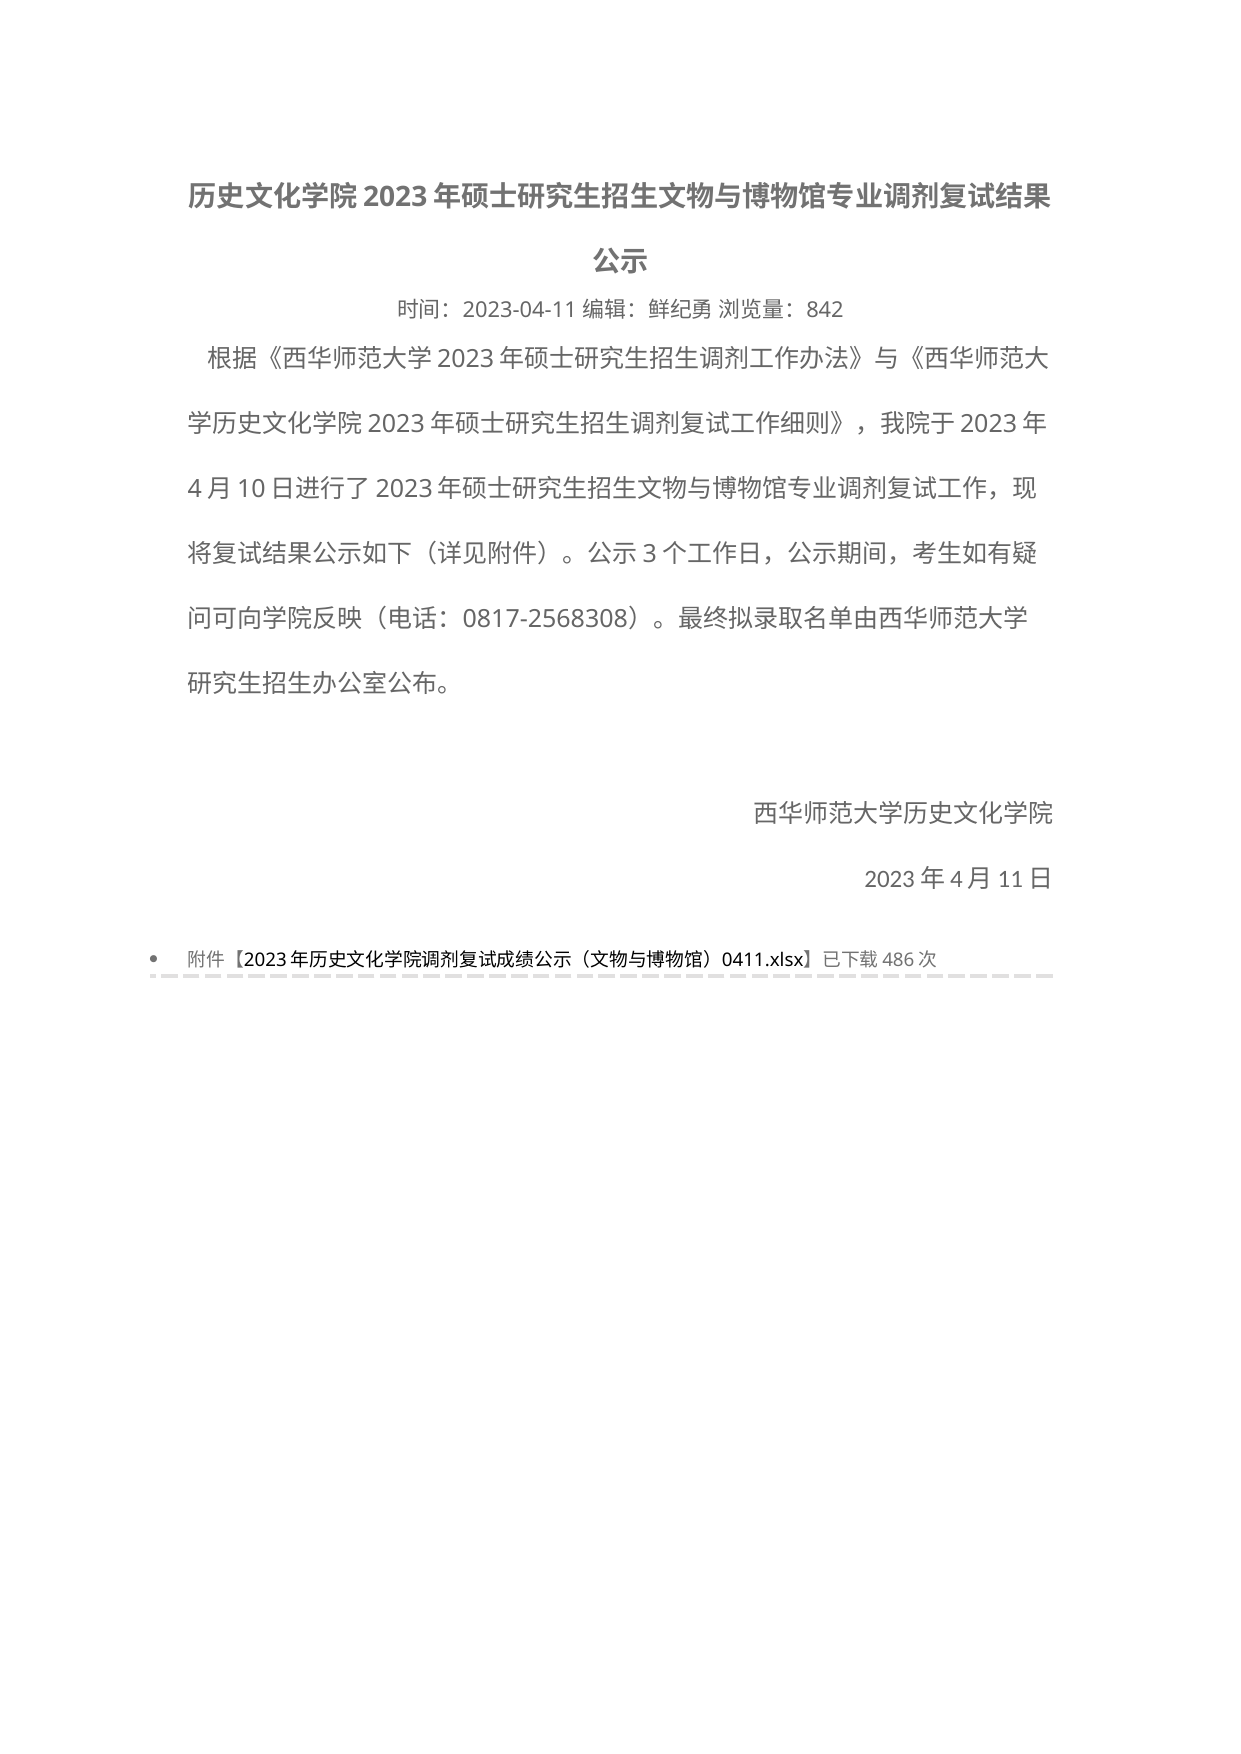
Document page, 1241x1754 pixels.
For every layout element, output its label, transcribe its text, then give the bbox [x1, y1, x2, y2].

list 附件【2023年历史文化学院调剂复试成绩公示（文物与博物馆）0411.xlsx】已下载486次 [150, 942, 1053, 978]
text 历史文化学院2023年硕士研究生招生文物与博物馆专业调剂复试结果公示 [187, 162, 1053, 292]
text 西华师范大学历史文化学院 [187, 779, 1053, 844]
text 根据《西华师范大学2023年硕士研究生招生调剂工作办法》与《西华师范大学历史文化学院2023年硕士研究生招生调剂复试工作细则》，我院于2023年4月10日进行了2023年硕士研究生招生文物与博物馆专业调剂复试工作，现将复试结果公示如下（详见附件）。公示3个工作日，公示期间，考生如有疑问可向学院反映（电话：0817-2568308）。最终拟录取名单由西华师范大学研究生招生办公室公布。 [187, 324, 1053, 714]
text 时间：2023-04-11 编辑：鲜纪勇 浏览量：842 [187, 292, 1053, 324]
text 2023年4月11日 [187, 844, 1053, 909]
